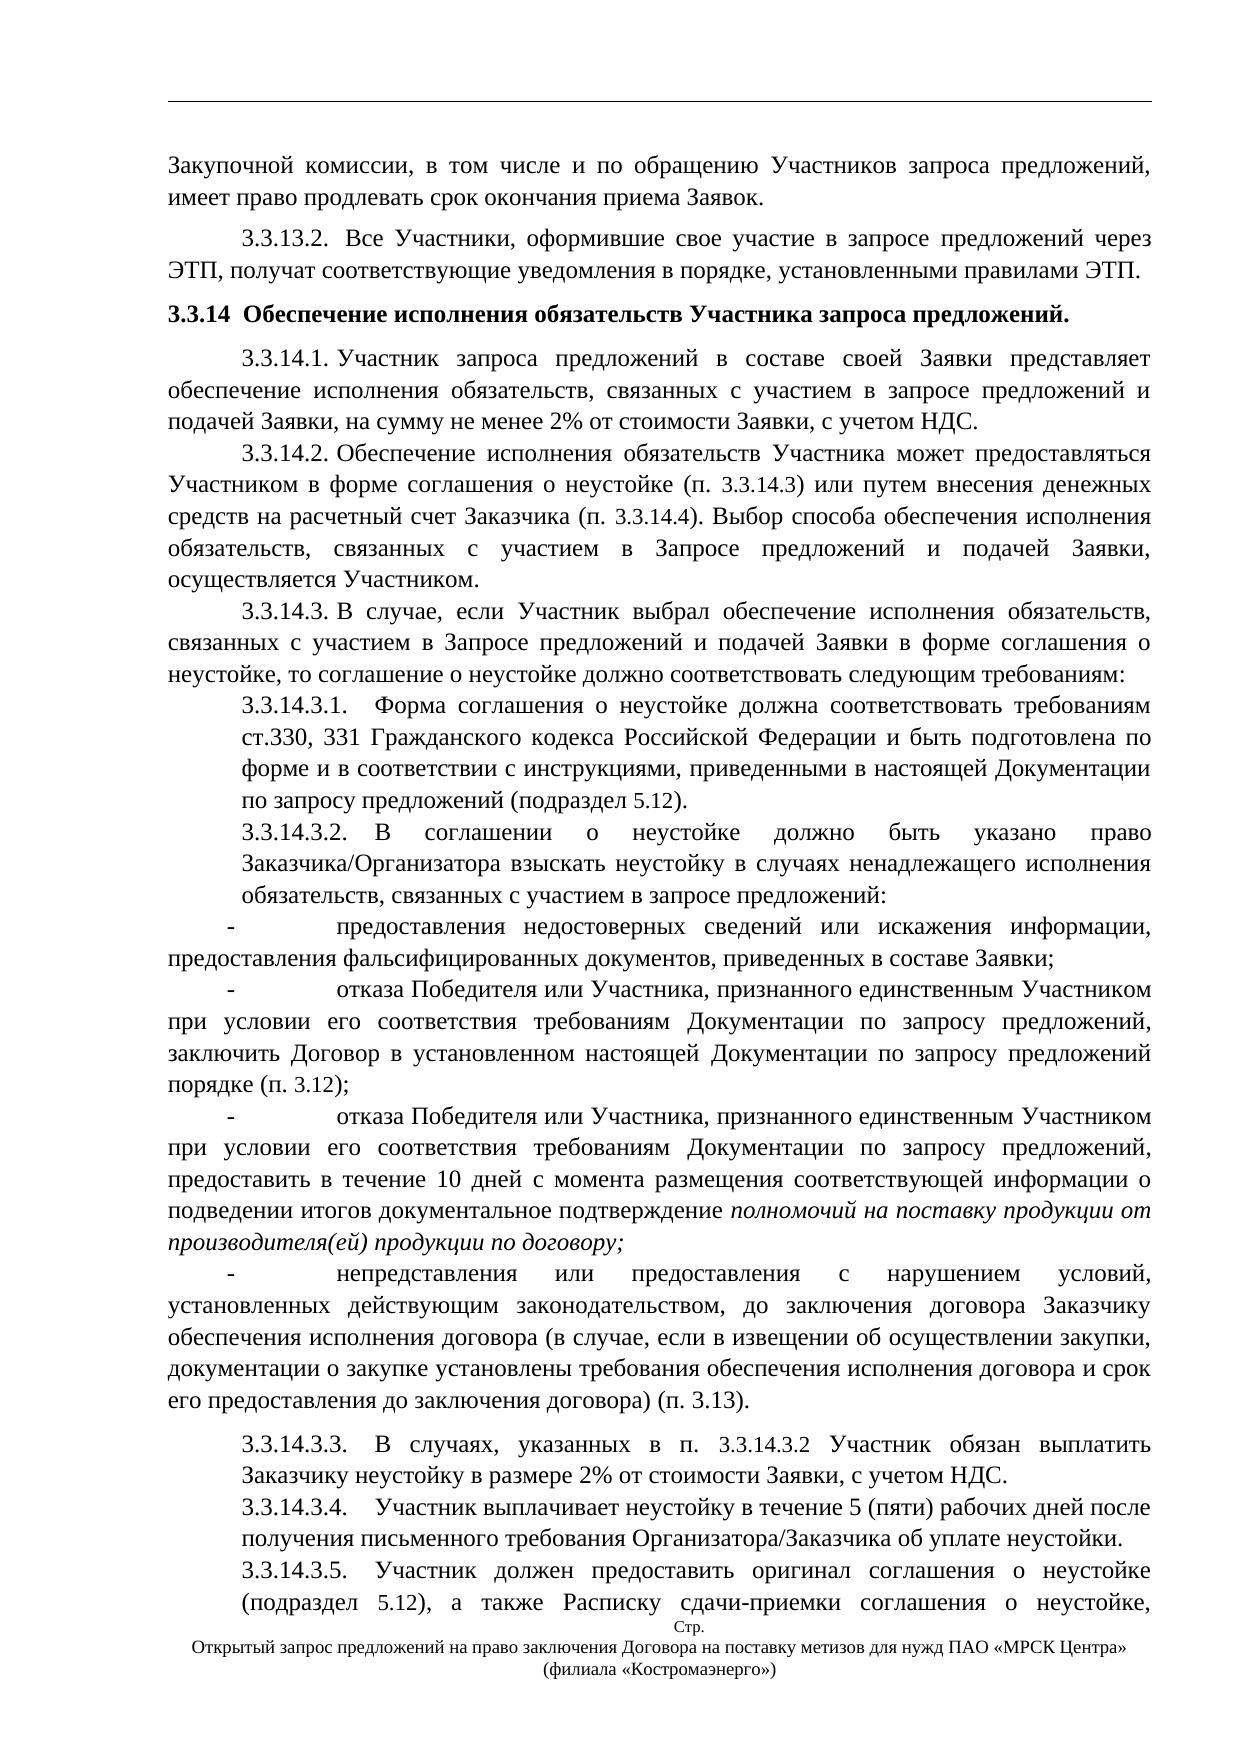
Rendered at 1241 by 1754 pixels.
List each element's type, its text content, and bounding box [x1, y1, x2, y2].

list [168, 150, 1152, 210]
subtitle Обеспечение исполнения обязательств Участника запроса предложений. [168, 299, 1152, 328]
list В соглашении о неустойке должно быть указано право Заказчика/Организатора взыскать неустойку в случаях ненадлежащего исполнения обязательств, связанных с участием в запросе предложений: [241, 817, 1152, 908]
list Все Участники, оформившие свое участие в запросе предложений через ЭТП, получат соответствующие уведомления в порядке, установленными правилами ЭТП. [168, 223, 1152, 284]
list Участник запроса предложений в составе своей Заявки представляет обеспечение исполнения обязательств, связанных с участием в запросе предложений и подачей Заявки, на сумму не менее 2% от стоимости Заявки, с учетом НДС. [168, 343, 1152, 435]
list В случаях, указанных в п. 3.3.14.3.2 Участник обязан выплатить Заказчику неустойку в размере 2% от стоимости Заявки, с учетом НДС. [241, 1429, 1152, 1489]
list непредставления или предоставления с нарушением условий, установленных действующим законодательством, до заключения договора Заказчику обеспечения исполнения договора (в случае, если в извещении об осуществлении закупки, документации о закупке установлены требования обеспечения исполнения договора и срок его предоставления до заключения договора) (п. 3.13). [168, 1258, 1152, 1413]
list В случае, если Участник выбрал обеспечение исполнения обязательств, связанных с участием в Запросе предложений и подачей Заявки в форме соглашения о неустойке, то соглашение о неустойке должно соответствовать следующим требованиям: [168, 596, 1152, 688]
list Участник выплачивает неустойку в течение 5 (пяти) рабочих дней после получения письменного требования Организатора/Заказчика об уплате неустойки. [241, 1492, 1152, 1552]
list предоставления недостоверных сведений или искажения информации, предоставления фальсифицированных документов, приведенных в составе Заявки; [168, 911, 1152, 972]
list отказа Победителя или Участника, признанного единственным Участником при условии его соответствия требованиям Документации по запросу предложений, предоставить в течение 10 дней с момента размещения соответствующей информации о подведении итогов документальное подтверждение полномочий на поставку продукции от производителя(ей) продукции по договору; [168, 1101, 1152, 1256]
list Форма соглашения о неустойке должна соответствовать требованиям ст.330, 331 Гражданского кодекса Российской Федерации и быть подготовлена по форме и в соответствии с инструкциями, приведенными в настоящей Документации по запросу предложений (подраздел 5.12). [241, 690, 1152, 814]
list Обеспечение исполнения обязательств Участника может предоставляться Участником в форме соглашения о неустойке (п. 3.3.14.3) или путем внесения денежных средств на расчетный счет Заказчика (п. 3.3.14.4). Выбор способа обеспечения исполнения обязательств, связанных с участием в Запросе предложений и подачей Заявки, осуществляется Участником. [168, 438, 1152, 593]
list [241, 1555, 1152, 1615]
list отказа Победителя или Участника, признанного единственным Участником при условии его соответствия требованиям Документации по запросу предложений, заключить Договор в установленном настоящей Документации по запросу предложений порядке (п. 3.12); [168, 974, 1152, 1098]
